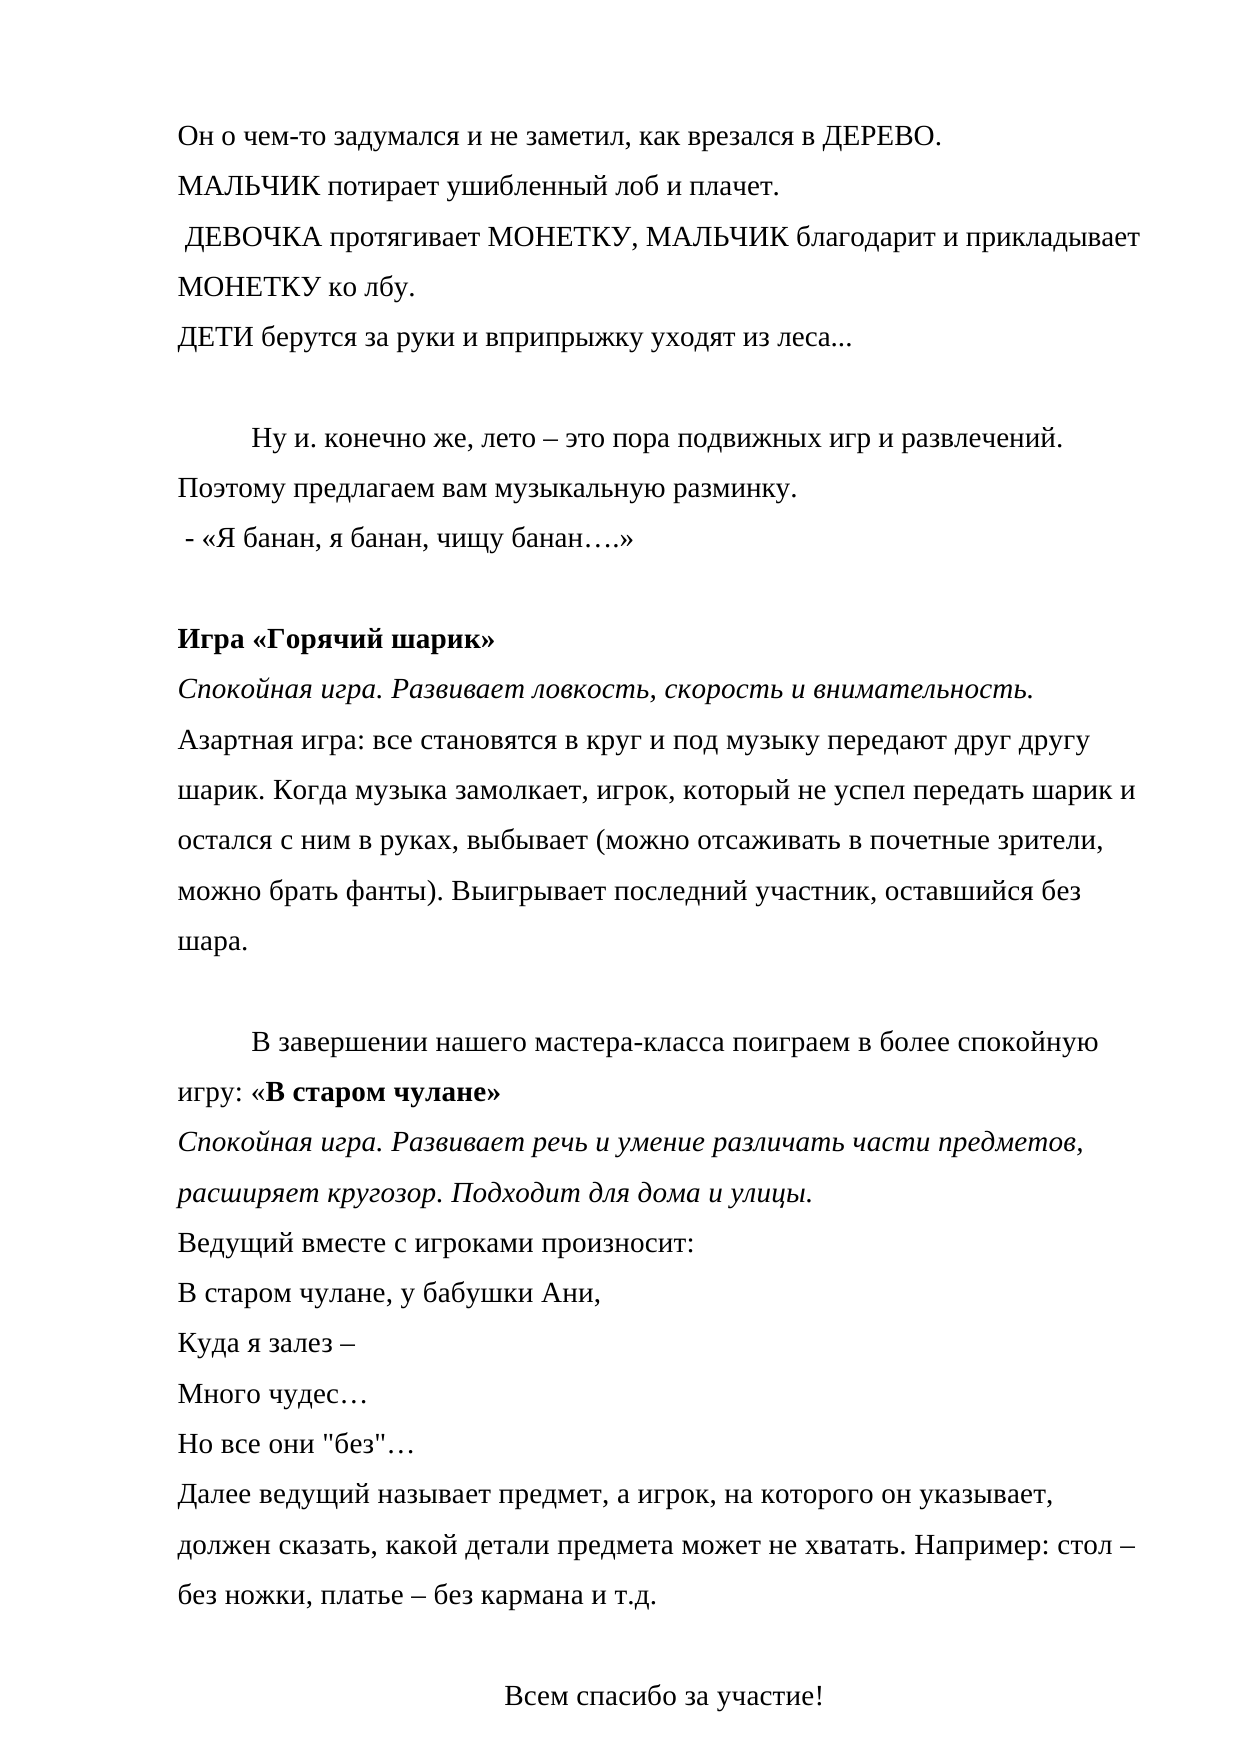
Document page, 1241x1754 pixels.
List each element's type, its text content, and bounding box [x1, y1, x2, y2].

text - «Я банан, я банан, чищу банан….» [177, 521, 1152, 554]
text Всем спасибо за участие! [177, 1678, 1152, 1711]
text ДЕТИ берутся за руки и вприпрыжку уходят из леса... [177, 319, 1152, 353]
text Спокойная игра. Развивает речь и умение различать части предметов, расширяет кругозор. Подходит для дома и улицы. Ведущий вместе с игроками произносит: В старом чулане, у бабушки Ани, Куда я залез – Много чудес… Но все они "без"… Далее ведущий называет предмет, а игрок, на которого он указывает, должен сказать, какой детали предмета может не хватать. Например: стол – без ножки, платье – без кармана и т.д. [177, 1124, 1152, 1611]
text Ну и. конечно же, лето – это пора подвижных игр и развлечений. Поэтому предлагаем вам музыкальную разминку. [177, 420, 1152, 504]
text МАЛЬЧИК потирает ушибленный лоб и плачет. [177, 168, 1152, 202]
text Он о чем-то задумался и не заметил, как врезался в ДЕРЕВО. [177, 118, 1152, 152]
text Спокойная игра. Развивает ловкость, скорость и внимательность. Азартная игра: все становятся в круг и под музыку передают друг другу шарик. Когда музыка замолкает, игрок, который не успел передать шарик и остался с ним в руках, выбывает (можно отсаживать в почетные зрители, можно брать фанты). Выигрывает последний участник, оставшийся без шара. [177, 672, 1152, 957]
text В завершении нашего мастера-класса поиграем в более спокойную игру: «В старом чулане» [177, 1024, 1152, 1108]
text Игра «Горячий шарик» [177, 621, 1152, 655]
text ДЕВОЧКА протягивает МОНЕТКУ, МАЛЬЧИК благодарит и прикладывает МОНЕТКУ ко лбу. [177, 219, 1152, 303]
